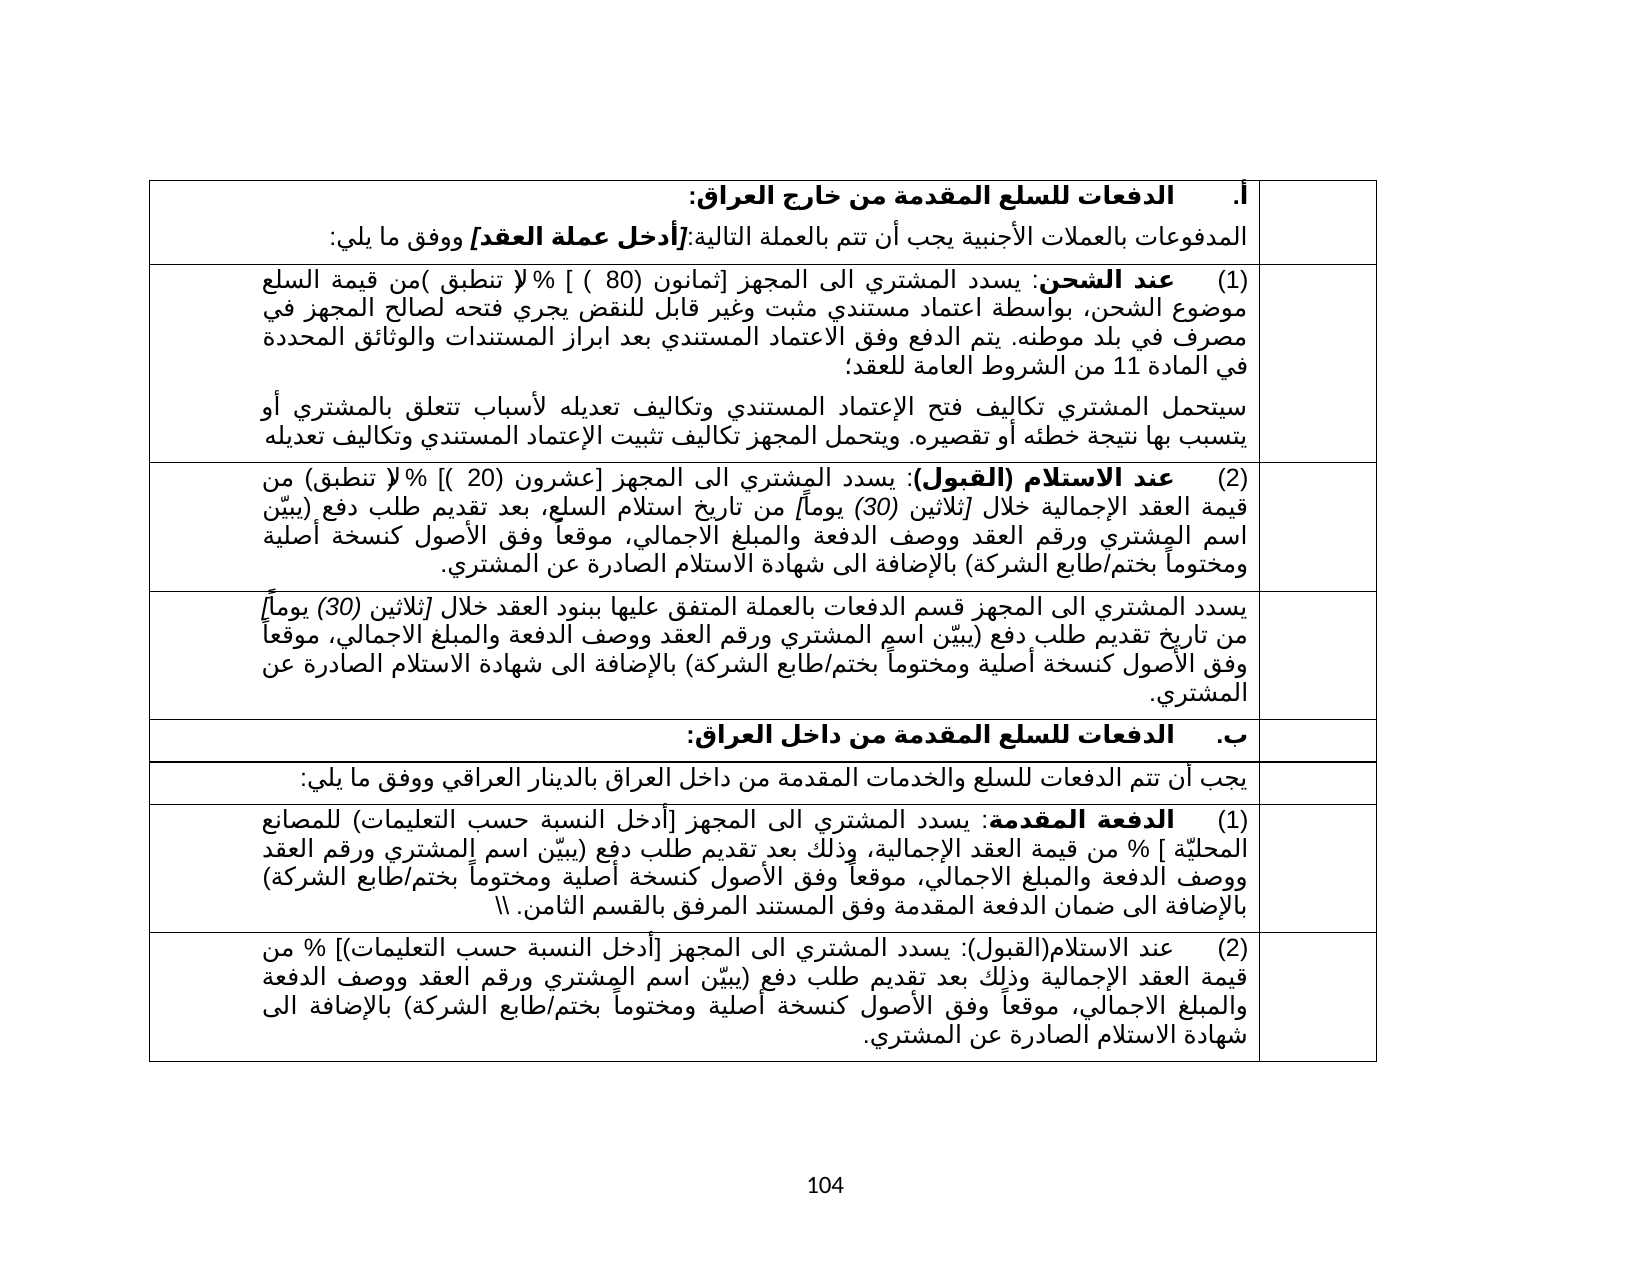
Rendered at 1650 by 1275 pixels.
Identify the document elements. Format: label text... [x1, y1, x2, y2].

table_cell (1) عند الشحن: يسدد المشتري الى المجهز [ثمانون (80) ] % (لا تنطبق )من قيمة السلع موضوع الشحن، بواسطة اعتماد مستندي مثبت وغير قابل للنقض يجري فتحه لصالح المجهز في مصرف في بلد موطنه. يتم الدفع وفق الاعتماد المستندي بعد ابراز المستندات والوثائق المحددة في المادة 11 من الشروط العامة للعقد؛ سيتحمل المشتري تكاليف فتح الإعتماد المستندي وتكاليف تعديله لأسباب تتعلق بالمشتري أو يتسبب بها نتيجة خطئه أو تقصيره. ويتحمل المجهز تكاليف تثبيت الإعتماد المستندي وتكاليف تعديله [150, 265, 1259, 462]
table_cell (1) الدفعة المقدمة: يسدد المشتري الى المجهز [أدخل النسبة حسب التعليمات) للمصانع المحليّة ] % من قيمة العقد الإجمالية، وذلك بعد تقديم طلب دفع (يبيّن اسم المشتري ورقم العقد ووصف الدفعة والمبلغ الاجمالي، موقعاً وفق الأصول كنسخة أصلية ومختوماً بختم/طابع الشركة) بالإضافة الى ضمان الدفعة المقدمة وفق المستند المرفق بالقسم الثامن. \\ [150, 805, 1259, 932]
table_cell [1260, 933, 1376, 1061]
table_cell (2) عند الاستلام(القبول): يسدد المشتري الى المجهز [أدخل النسبة حسب التعليمات)] % من قيمة العقد الإجمالية وذلك بعد تقديم طلب دفع (يبيّن اسم المشتري ورقم العقد ووصف الدفعة والمبلغ الاجمالي، موقعاً وفق الأصول كنسخة أصلية ومختوماً بختم/طابع الشركة) بالإضافة الى شهادة الاستلام الصادرة عن المشتري. [150, 933, 1259, 1061]
table_cell يسدد المشتري الى المجهز قسم الدفعات بالعملة المتفق عليها ببنود العقد خلال [ثلاثين (30) يوماً] من تاريخ تقديم طلب دفع (يبيّن اسم المشتري ورقم العقد ووصف الدفعة والمبلغ الاجمالي، موقعاً وفق الأصول كنسخة أصلية ومختوماً بختم/طابع الشركة) بالإضافة الى شهادة الاستلام الصادرة عن المشتري. [150, 592, 1259, 719]
table_cell أ‌. الدفعات للسلع المقدمة من خارج العراق: المدفوعات بالعملات الأجنبية يجب أن تتم بالعملة التالية:[أدخل عملة العقد] ووفق ما يلي: [150, 181, 1259, 263]
table_cell [1260, 181, 1376, 263]
table_cell [1260, 805, 1376, 932]
table_cell [1260, 592, 1376, 719]
table_cell [1260, 720, 1376, 761]
table_cell [1260, 463, 1376, 591]
table_cell (2) عند الاستلام (القبول): يسدد المشتري الى المجهز [عشرون (20)] % (لا تنطبق) من قيمة العقد الإجمالية خلال [ثلاثين (30) يوماً] من تاريخ استلام السلع، بعد تقديم طلب دفع (يبيّن اسم المشتري ورقم العقد ووصف الدفعة والمبلغ الاجمالي، موقعاً وفق الأصول كنسخة أصلية ومختوماً بختم/طابع الشركة) بالإضافة الى شهادة الاستلام الصادرة عن المشتري. [150, 463, 1259, 591]
table_cell [1260, 265, 1376, 462]
table_cell [1260, 763, 1376, 804]
table_cell ب‌. الدفعات للسلع المقدمة من داخل العراق: [150, 720, 1259, 761]
table_cell يجب أن تتم الدفعات للسلع والخدمات المقدمة من داخل العراق بالدينار العراقي ووفق ما يلي: [150, 763, 1259, 804]
